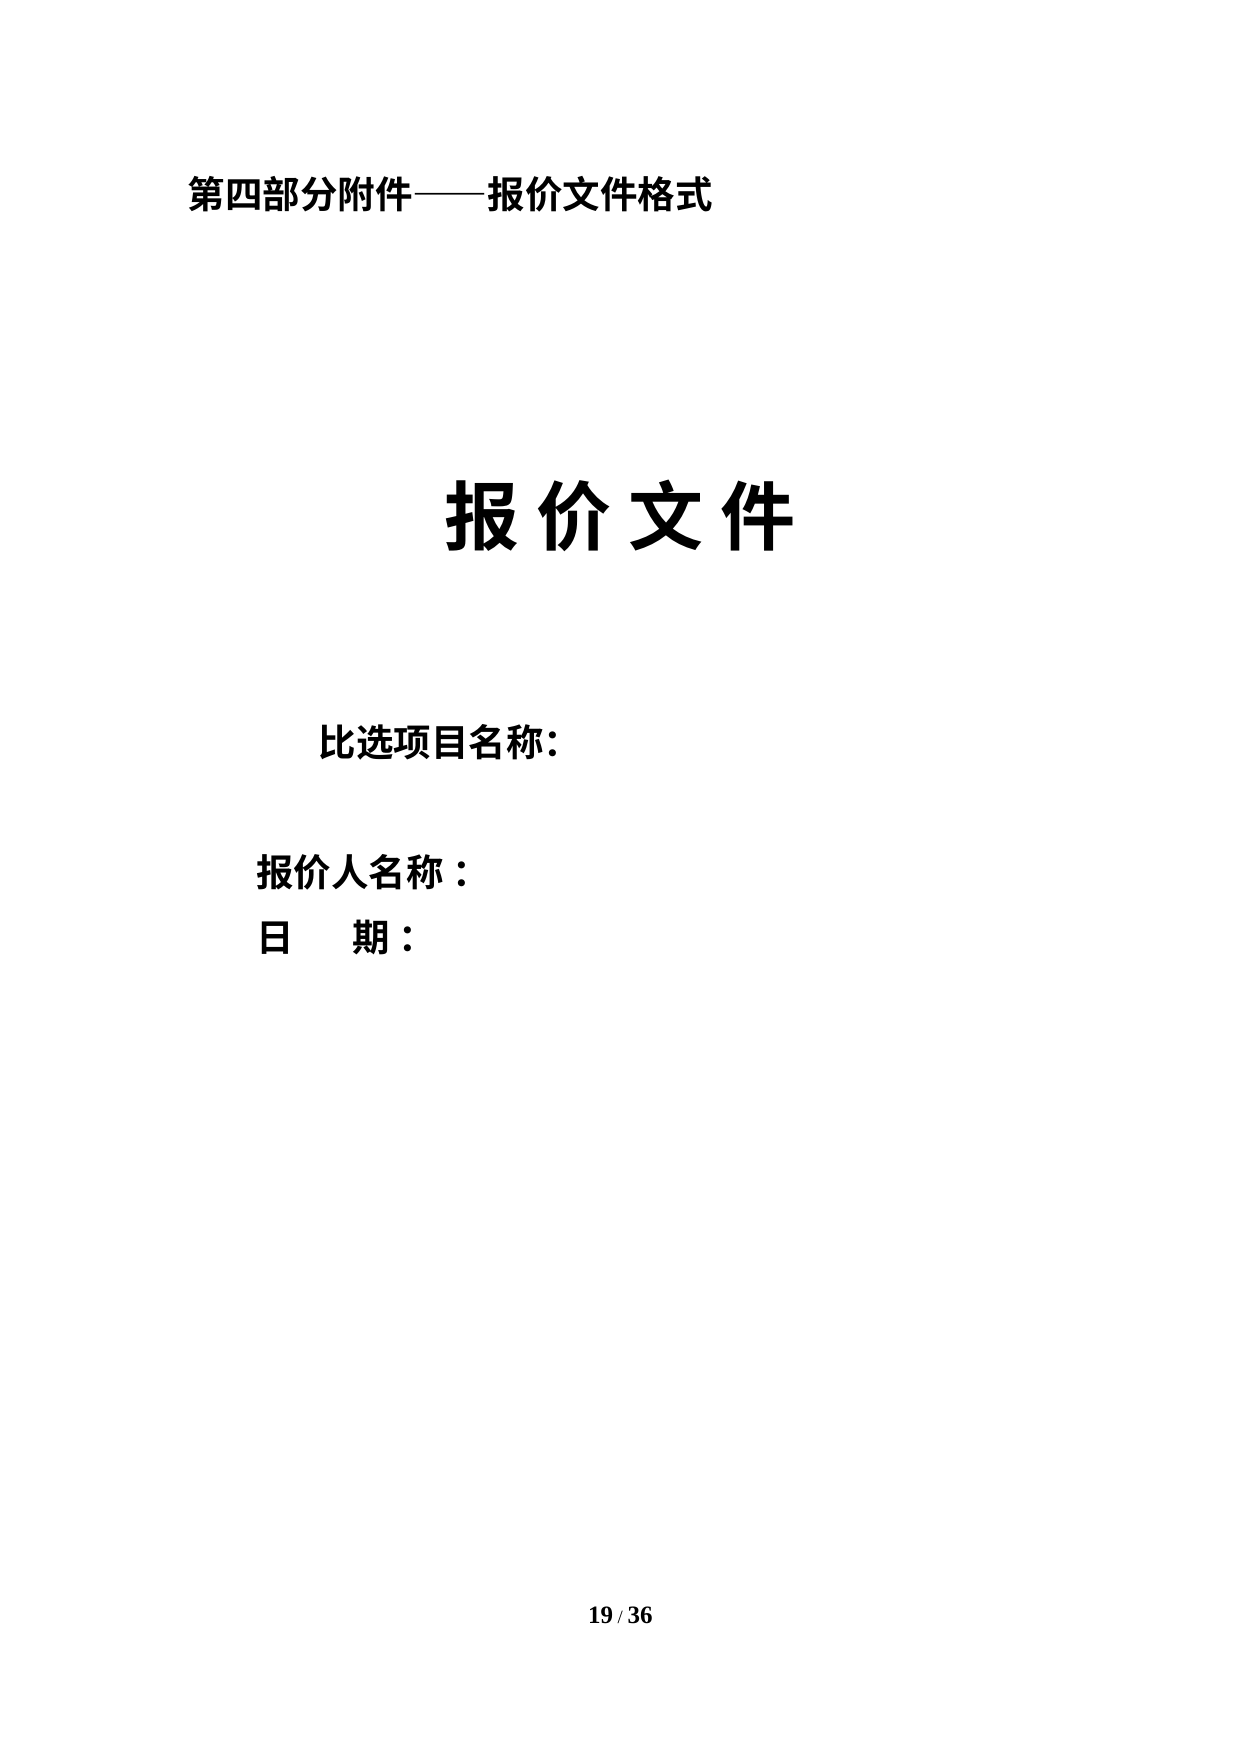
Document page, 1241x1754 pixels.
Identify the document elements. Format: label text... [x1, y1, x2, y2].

text 日 期 ： [187, 902, 1053, 967]
text 比选项目名称： [187, 707, 1053, 772]
text 报价人名称 ： [187, 837, 1053, 902]
text 报 价 文 件 [187, 447, 1053, 577]
text 第四部分附件——报价文件格式 [187, 160, 1053, 225]
